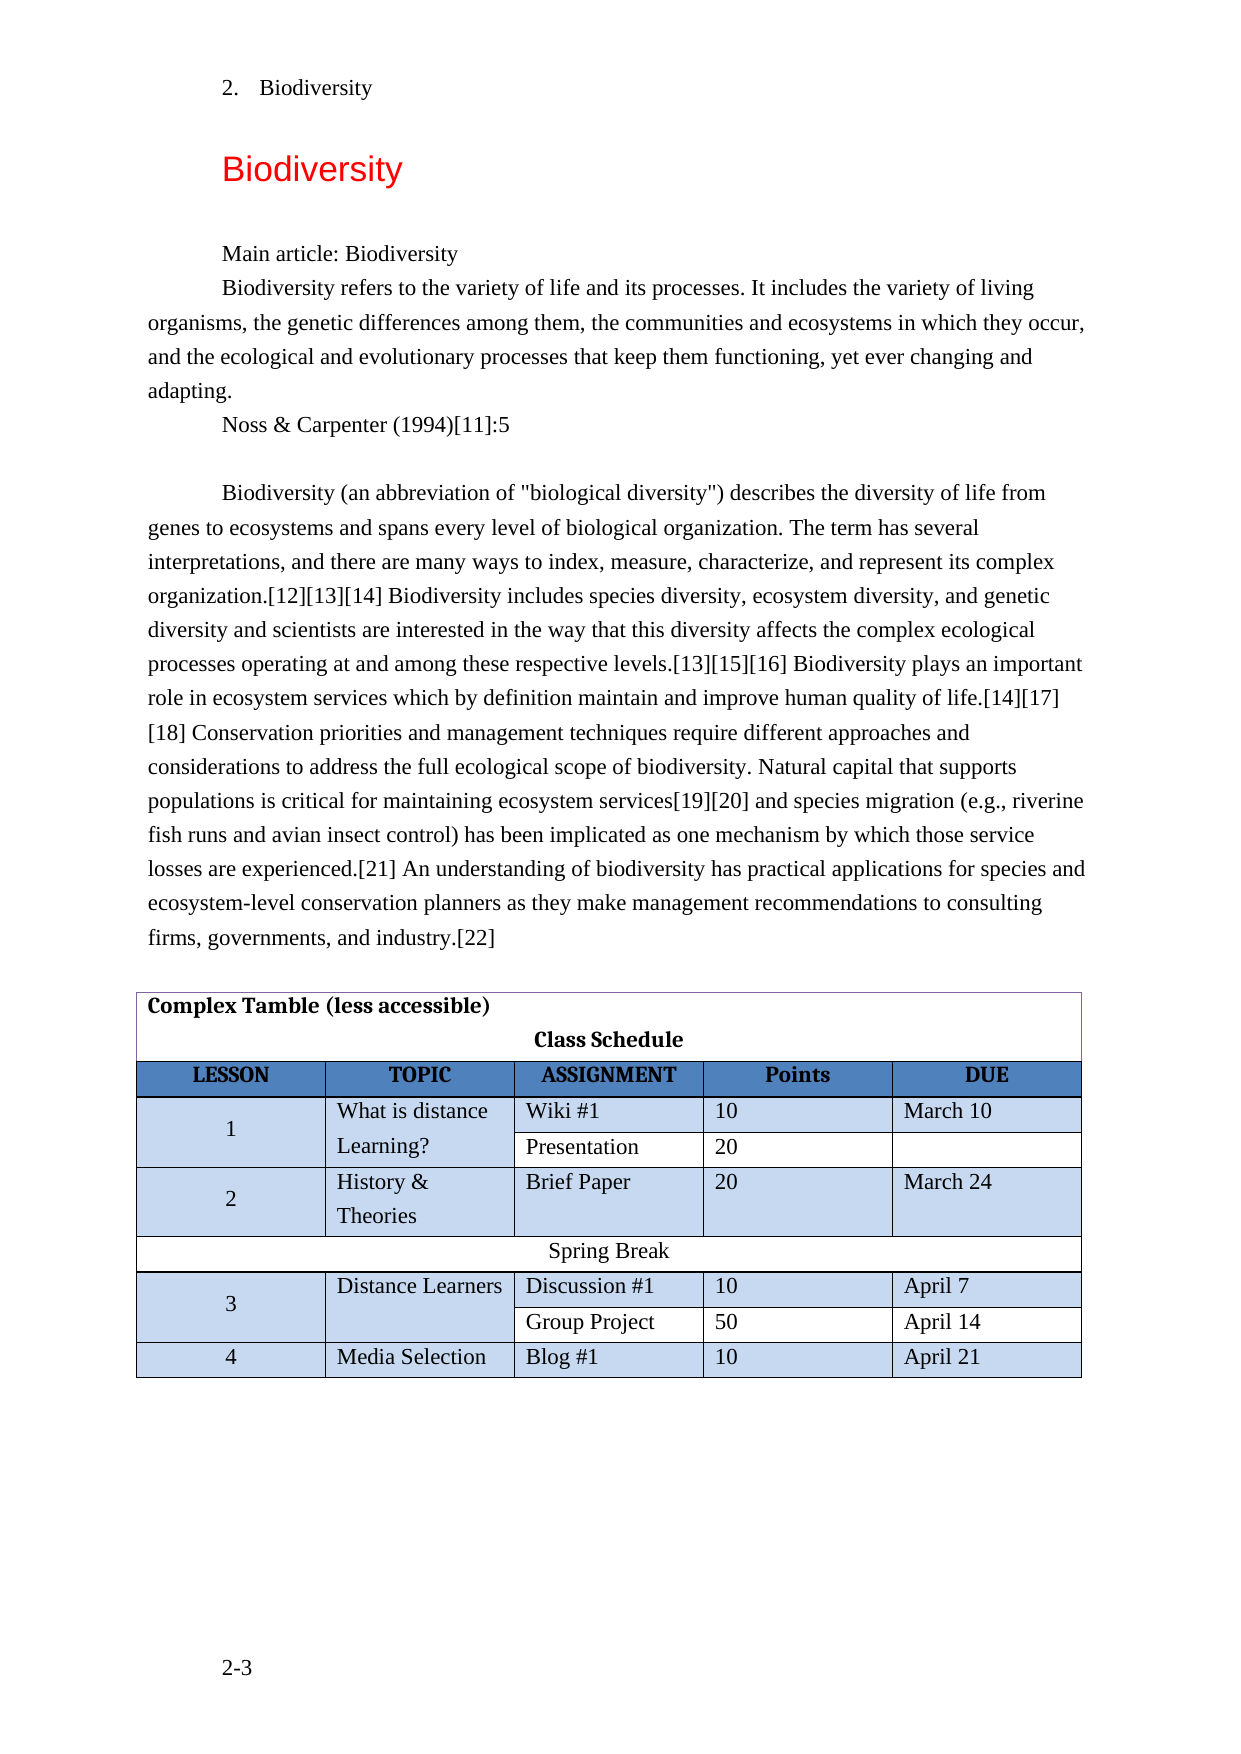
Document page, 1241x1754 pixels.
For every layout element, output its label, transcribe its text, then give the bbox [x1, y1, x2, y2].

table_cell Group Project [515, 1308, 703, 1342]
table_cell 1 [137, 1098, 325, 1167]
table_cell [893, 1133, 1081, 1167]
table_cell April 21 [893, 1343, 1081, 1377]
table_cell 10 [704, 1273, 892, 1307]
table_cell 4 [137, 1343, 325, 1377]
table_cell DUE [893, 1062, 1081, 1096]
table_cell Spring Break [137, 1237, 1081, 1271]
table_cell April 7 [893, 1273, 1081, 1307]
text Main article: Biodiversity [148, 240, 1092, 267]
table_cell Media Selection [326, 1343, 514, 1377]
table_cell 10 [704, 1098, 892, 1132]
text Biodiversity refers to the variety of life and its processes. It includes the variety of living organisms, the genetic differences among them, the communities and ecosystems in which they occur, and the ecological and evolutionary processes that keep them functioning, yet ever changing and adapting. [148, 274, 1092, 403]
text Biodiversity (an abbreviation of "biological diversity") describes the diversity of life from genes to ecosystems and spans every level of biological organization. The term has several interpretations, and there are many ways to index, measure, characterize, and represent its complex organization.[12][13][14] Biodiversity includes species diversity, ecosystem diversity, and genetic diversity and scientists are interested in the way that this diversity affects the complex ecological processes operating at and among these respective levels.[13][15][16] Biodiversity plays an important role in ecosystem services which by definition maintain and improve human quality of life.[14][17][18] Conservation priorities and management techniques require different approaches and considerations to address the full ecological scope of biodiversity. Natural capital that supports populations is critical for maintaining ecosystem services[19][20] and species migration (e.g., riverine fish runs and avian insect control) has been implicated as one mechanism by which those service losses are experienced.[21] An understanding of biodiversity has practical applications for species and ecosystem-level conservation planners as they make management recommendations to consulting firms, governments, and industry.[22] [148, 479, 1092, 950]
table_cell 20 [704, 1168, 892, 1236]
table_cell March 24 [893, 1168, 1081, 1236]
table_cell LESSON [137, 1062, 325, 1096]
table_cell April 14 [893, 1308, 1081, 1342]
table_cell Points [704, 1062, 892, 1096]
table_header Complex Tamble (less accessible) [137, 993, 1081, 1027]
table_cell March 10 [893, 1098, 1081, 1132]
table_cell Brief Paper [515, 1168, 703, 1236]
table_cell Distance Learners [326, 1273, 514, 1342]
table_cell Class Schedule [137, 1027, 1081, 1061]
table_cell Blog #1 [515, 1343, 703, 1377]
table_cell History & Theories [326, 1168, 514, 1236]
table_cell 3 [137, 1273, 325, 1342]
table_cell Discussion #1 [515, 1273, 703, 1307]
table_cell TOPIC [326, 1062, 514, 1096]
table_cell Presentation [515, 1133, 703, 1167]
table_cell 2 [137, 1168, 325, 1236]
subtitle Biodiversity [148, 148, 1092, 188]
table_cell 20 [704, 1133, 892, 1167]
table_cell 10 [704, 1343, 892, 1377]
table_cell ASSIGNMENT [515, 1062, 703, 1096]
text Noss & Carpenter (1994)[11]:5 [148, 411, 1092, 437]
table_cell 50 [704, 1308, 892, 1342]
table_cell Wiki #1 [515, 1098, 703, 1132]
table_cell What is distance Learning? [326, 1098, 514, 1167]
